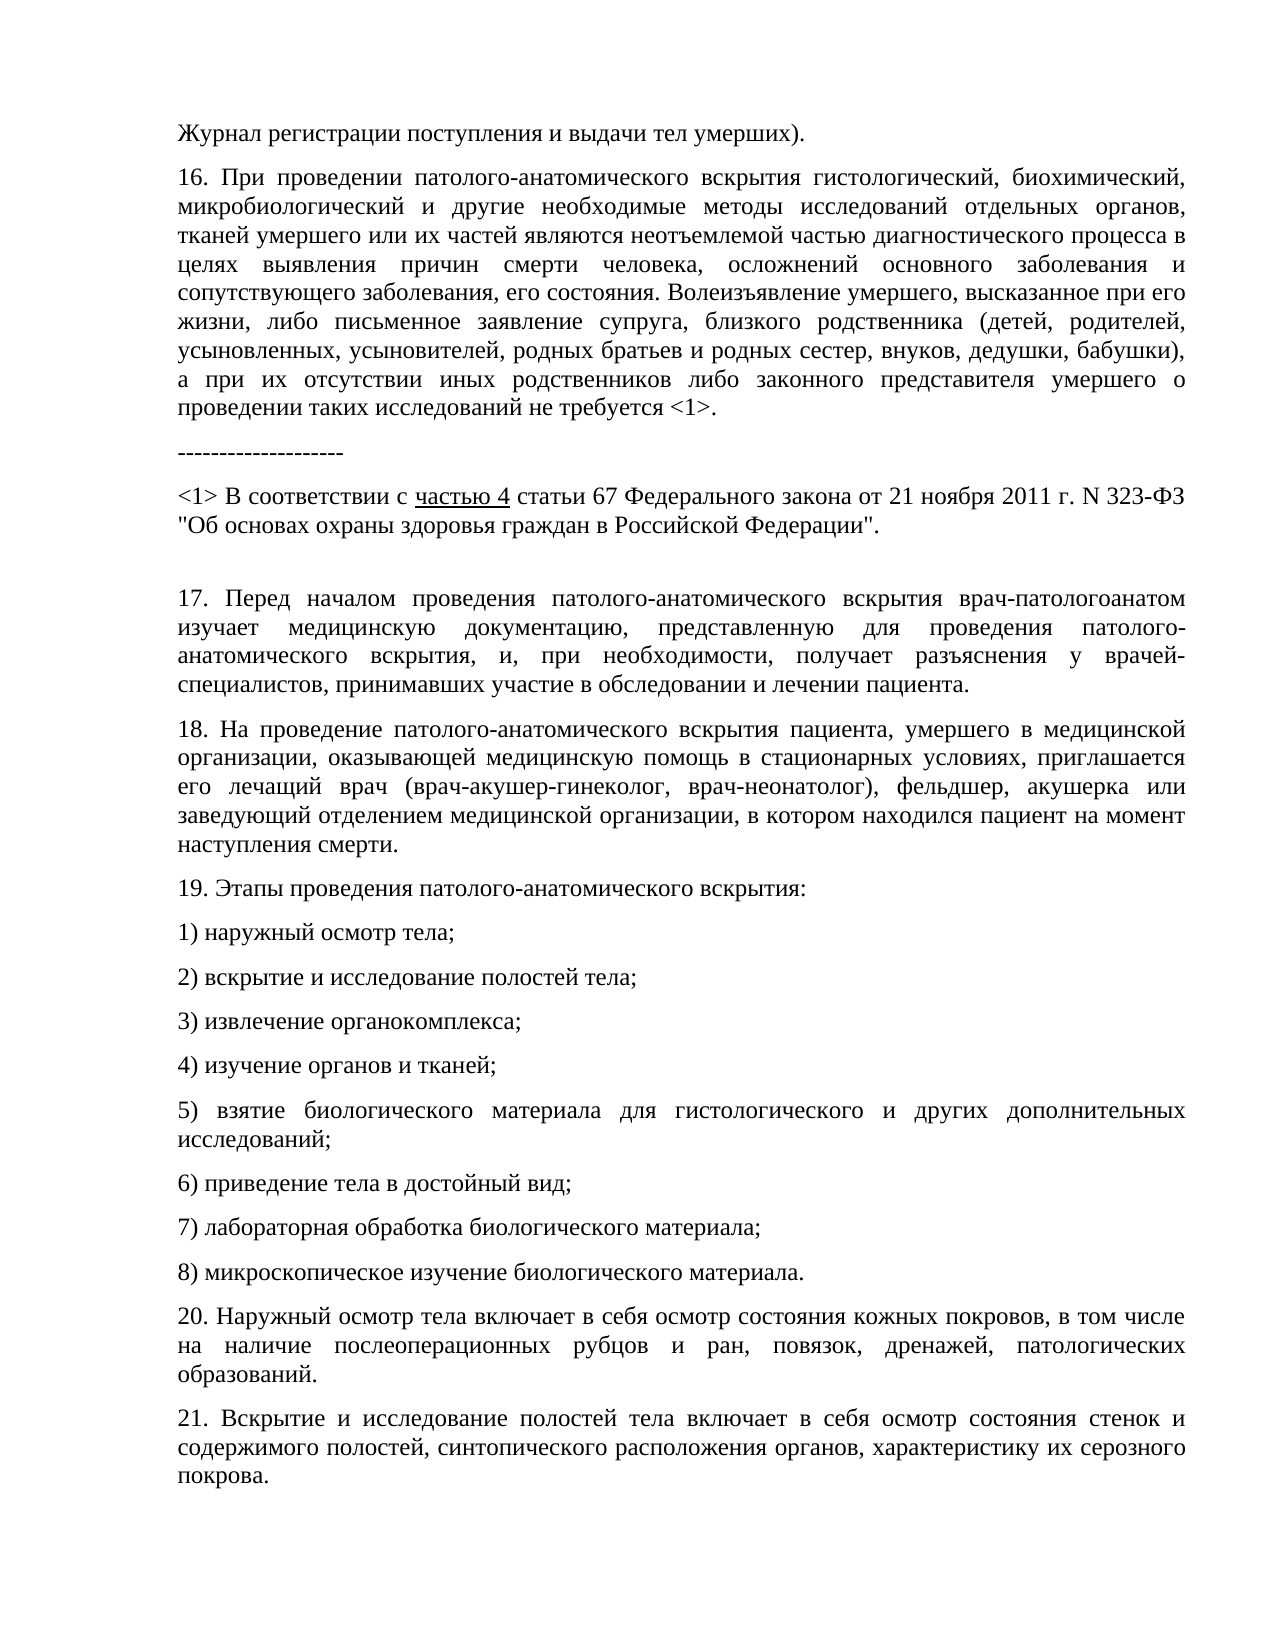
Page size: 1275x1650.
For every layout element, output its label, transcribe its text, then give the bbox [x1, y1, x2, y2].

text 21. Вскрытие и исследование полостей тела включает в себя осмотр состояния стенок и содержимого полостей, синтопического расположения органов, характеристику их серозного покрова. [177, 1403, 1186, 1489]
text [177, 118, 1186, 147]
text -------------------- [177, 437, 1186, 466]
text 17. Перед началом проведения патолого-анатомического вскрытия врач-патологоанатом изучает медицинскую документацию, представленную для проведения патолого-анатомического вскрытия, и, при необходимости, получает разъяснения у врачей-специалистов, принимавших участие в обследовании и лечении пациента. [177, 583, 1186, 698]
text 1) наружный осмотр тела; [177, 917, 1186, 946]
text 2) вскрытие и исследование полостей тела; [177, 962, 1186, 991]
text 19. Этапы проведения патолого-анатомического вскрытия: [177, 873, 1186, 902]
text 6) приведение тела в достойный вид; [177, 1168, 1186, 1197]
text 3) извлечение органокомплекса; [177, 1006, 1186, 1035]
text 18. На проведение патолого-анатомического вскрытия пациента, умершего в медицинской организации, оказывающей медицинскую помощь в стационарных условиях, приглашается его лечащий врач (врач-акушер-гинеколог, врач-неонатолог), фельдшер, акушерка или заведующий отделением медицинской организации, в котором находился пациент на момент наступления смерти. [177, 714, 1186, 857]
text <1> В соответствии с частью 4 статьи 67 Федерального закона от 21 ноября 2011 г. N 323-ФЗ "Об основах охраны здоровья граждан в Российской Федерации". [177, 481, 1186, 539]
text 7) лабораторная обработка биологического материала; [177, 1212, 1186, 1241]
text 4) изучение органов и тканей; [177, 1051, 1186, 1079]
text 5) взятие биологического материала для гистологического и других дополнительных исследований; [177, 1095, 1186, 1152]
text 20. Наружный осмотр тела включает в себя осмотр состояния кожных покровов, в том числе на наличие послеоперационных рубцов и ран, повязок, дренажей, патологических образований. [177, 1301, 1186, 1387]
text 16. При проведении патолого-анатомического вскрытия гистологический, биохимический, микробиологический и другие необходимые методы исследований отдельных органов, тканей умершего или их частей являются неотъемлемой частью диагностического процесса в целях выявления причин смерти человека, осложнений основного заболевания и сопутствующего заболевания, его состояния. Волеизъявление умершего, высказанное при его жизни, либо письменное заявление супруга, близкого родственника (детей, родителей, усыновленных, усыновителей, родных братьев и родных сестер, внуков, дедушки, бабушки), а при их отсутствии иных родственников либо законного представителя умершего о проведении таких исследований не требуется <1>. [177, 162, 1186, 421]
text 8) микроскопическое изучение биологического материала. [177, 1257, 1186, 1286]
